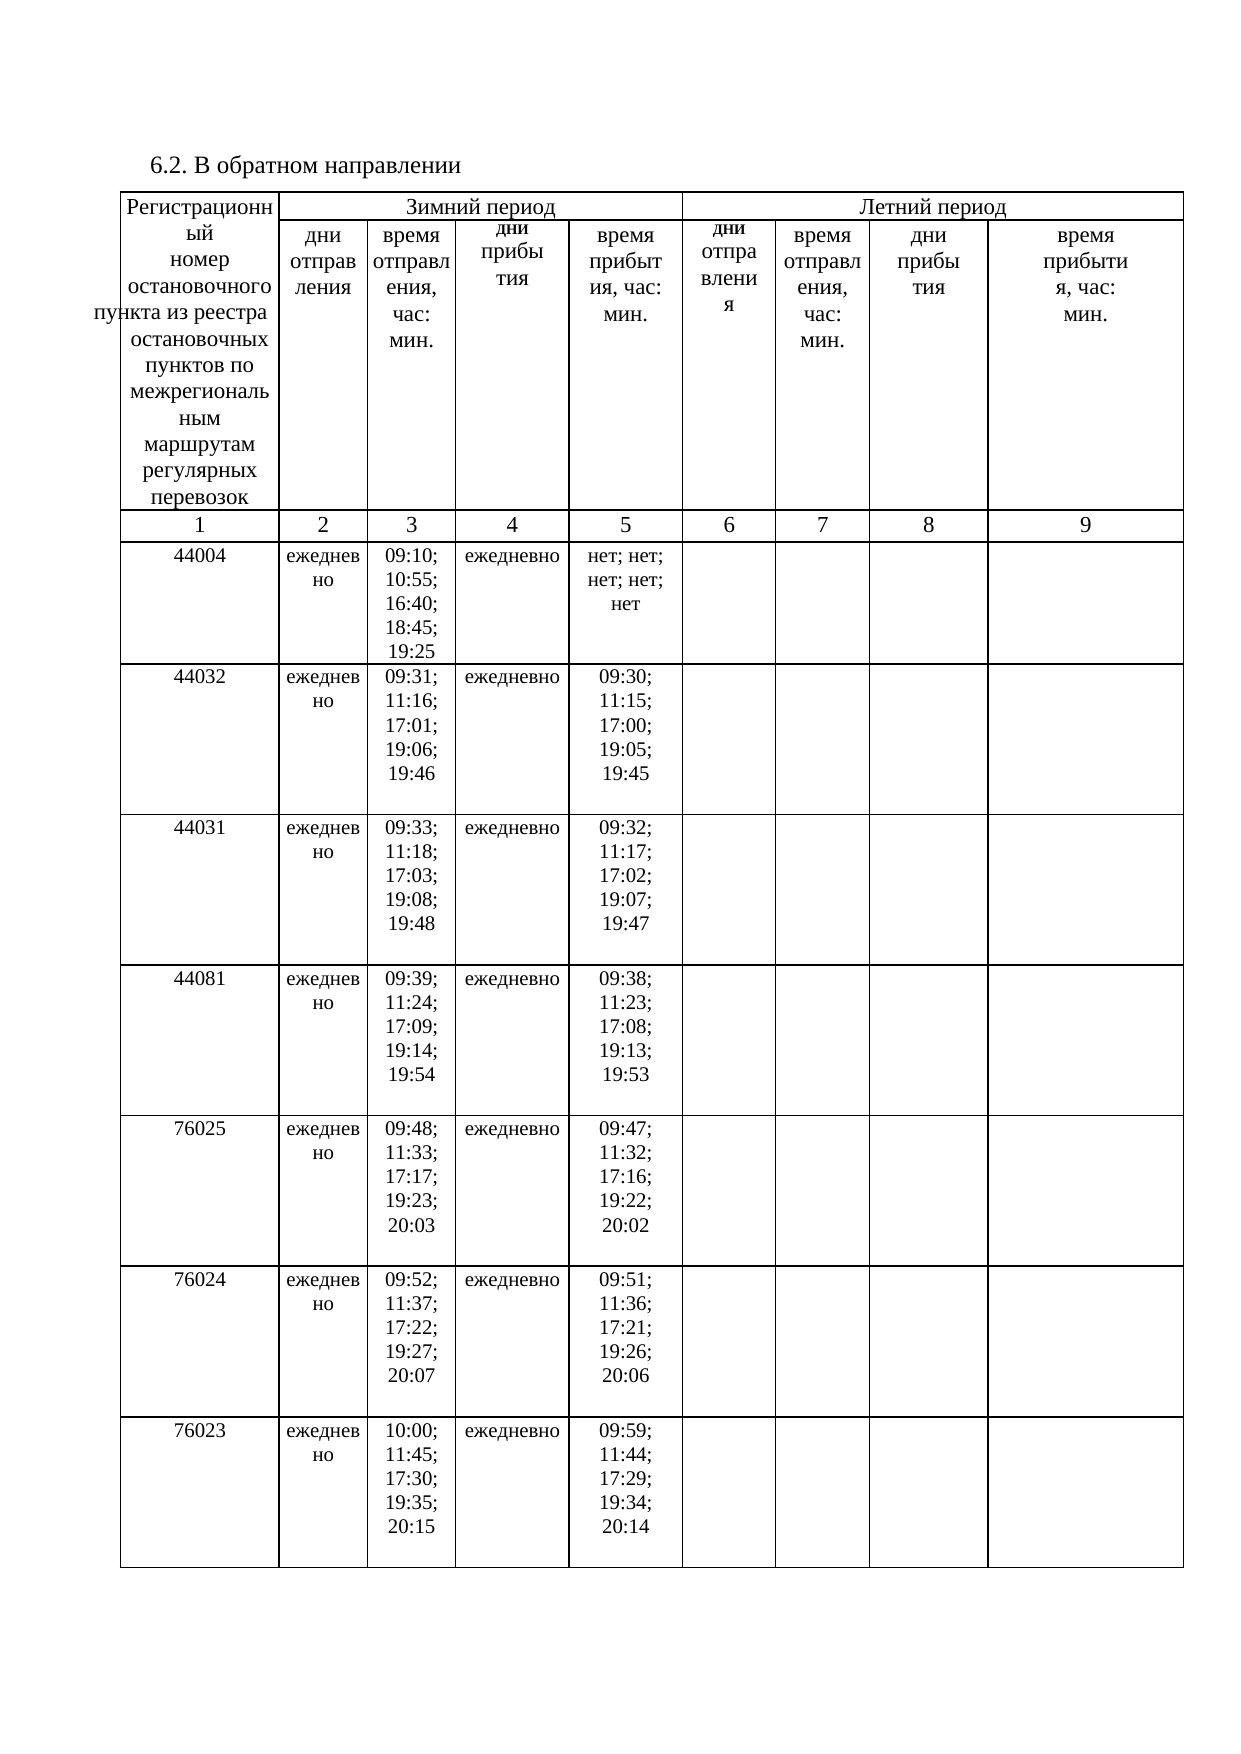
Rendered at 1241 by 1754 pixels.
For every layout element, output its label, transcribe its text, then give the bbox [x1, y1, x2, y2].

table_cell [989, 665, 1183, 813]
table_cell [683, 1116, 775, 1265]
table_cell ежедневно [456, 543, 568, 663]
table_cell [989, 1418, 1183, 1567]
table_cell ежедневно [456, 1267, 568, 1416]
table_cell [776, 1116, 869, 1265]
table_cell дни отправ ления [280, 221, 367, 509]
table_cell ежедневно [280, 1267, 367, 1416]
table_cell [776, 1267, 869, 1416]
table_cell время прибыти я, час: мин. [989, 221, 1183, 509]
table_cell [776, 815, 869, 964]
table_cell [683, 543, 775, 663]
table_cell 76024 [121, 1267, 278, 1416]
table_cell 5 [570, 511, 682, 541]
table_cell [683, 815, 775, 964]
table_cell 09:47; 11:32; 17:16; 19:22; 20:02 [570, 1116, 682, 1265]
table_cell [870, 665, 987, 813]
table_cell 09:31; 11:16; 17:01; 19:06; 19:46 [368, 665, 455, 813]
table_header Летний период [683, 193, 1183, 219]
text 6.2. В обратном направлении [150, 150, 1090, 179]
table_cell 9 [989, 511, 1183, 541]
table_cell [776, 543, 869, 663]
table_cell время прибыт ия, час: мин. [570, 221, 682, 509]
table_cell ежедневно [280, 665, 367, 813]
table_cell [683, 966, 775, 1115]
table_cell ежедневно [280, 1116, 367, 1265]
table_cell ежедневно [280, 966, 367, 1115]
table_cell 09:32; 11:17; 17:02; 19:07; 19:47 [570, 815, 682, 964]
table_cell 44031 [121, 815, 278, 964]
table_cell 44032 [121, 665, 278, 813]
table_cell ежедневно [456, 1418, 568, 1567]
table_cell ДНИ прибы тия [456, 221, 568, 509]
table_cell ежедневно [280, 815, 367, 964]
table_cell ежедневно [456, 815, 568, 964]
table_cell 09:38; 11:23; 17:08; 19:13; 19:53 [570, 966, 682, 1115]
table_cell [683, 665, 775, 813]
table_cell 10:00; 11:45; 17:30; 19:35; 20:15 [368, 1418, 455, 1567]
table_cell 09:52; 11:37; 17:22; 19:27; 20:07 [368, 1267, 455, 1416]
table_cell ДНИ отпра влени я [683, 221, 775, 509]
table_cell 09:51; 11:36; 17:21; 19:26; 20:06 [570, 1267, 682, 1416]
table_cell [870, 1267, 987, 1416]
table_cell [776, 1418, 869, 1567]
table_cell [683, 1267, 775, 1416]
table_cell 09:48; 11:33; 17:17; 19:23; 20:03 [368, 1116, 455, 1265]
table_cell [989, 815, 1183, 964]
table_cell [870, 543, 987, 663]
table_cell ежедневно [280, 543, 367, 663]
table_cell ежедневно [456, 966, 568, 1115]
table_cell 2 [280, 511, 367, 541]
table_cell дни прибы тия [870, 221, 987, 509]
table_cell нет; нет; нет; нет; нет [570, 543, 682, 663]
table_cell 09:39; 11:24; 17:09; 19:14; 19:54 [368, 966, 455, 1115]
table_header Зимний период [280, 193, 682, 219]
table_cell [870, 966, 987, 1115]
table_cell 09:59; 11:44; 17:29; 19:34; 20:14 [570, 1418, 682, 1567]
table_cell [683, 1418, 775, 1567]
table_header Регистрационный номер остановочного пункта из реестра остановочных пунктов по межрегиональным маршрутам регулярных перевозок [121, 193, 278, 509]
table_cell [776, 665, 869, 813]
table_cell ежедневно [456, 1116, 568, 1265]
table_cell 7 [776, 511, 869, 541]
table_cell 09:33; 11:18; 17:03; 19:08; 19:48 [368, 815, 455, 964]
table_cell [776, 966, 869, 1115]
table_cell [870, 1418, 987, 1567]
table_cell 3 [368, 511, 455, 541]
table_cell ежедневно [280, 1418, 367, 1567]
table_cell время отправл ения, час: мин. [776, 221, 869, 509]
table_cell [870, 1116, 987, 1265]
table_cell 76025 [121, 1116, 278, 1265]
table_cell [989, 543, 1183, 663]
table_cell 6 [683, 511, 775, 541]
table_cell 76023 [121, 1418, 278, 1567]
table_cell [989, 1116, 1183, 1265]
table_cell 09:10; 10:55; 16:40; 18:45; 19:25 [368, 543, 455, 663]
table_cell 44004 [121, 543, 278, 663]
table_cell 4 [456, 511, 568, 541]
table_cell 8 [870, 511, 987, 541]
table_cell [989, 966, 1183, 1115]
table_cell [870, 815, 987, 964]
table_cell время отправл ения, час: мин. [368, 221, 455, 509]
table_cell 1 [121, 511, 278, 541]
table_cell 09:30; 11:15; 17:00; 19:05; 19:45 [570, 665, 682, 813]
table_cell ежедневно [456, 665, 568, 813]
table_cell 44081 [121, 966, 278, 1115]
table_cell [989, 1267, 1183, 1416]
